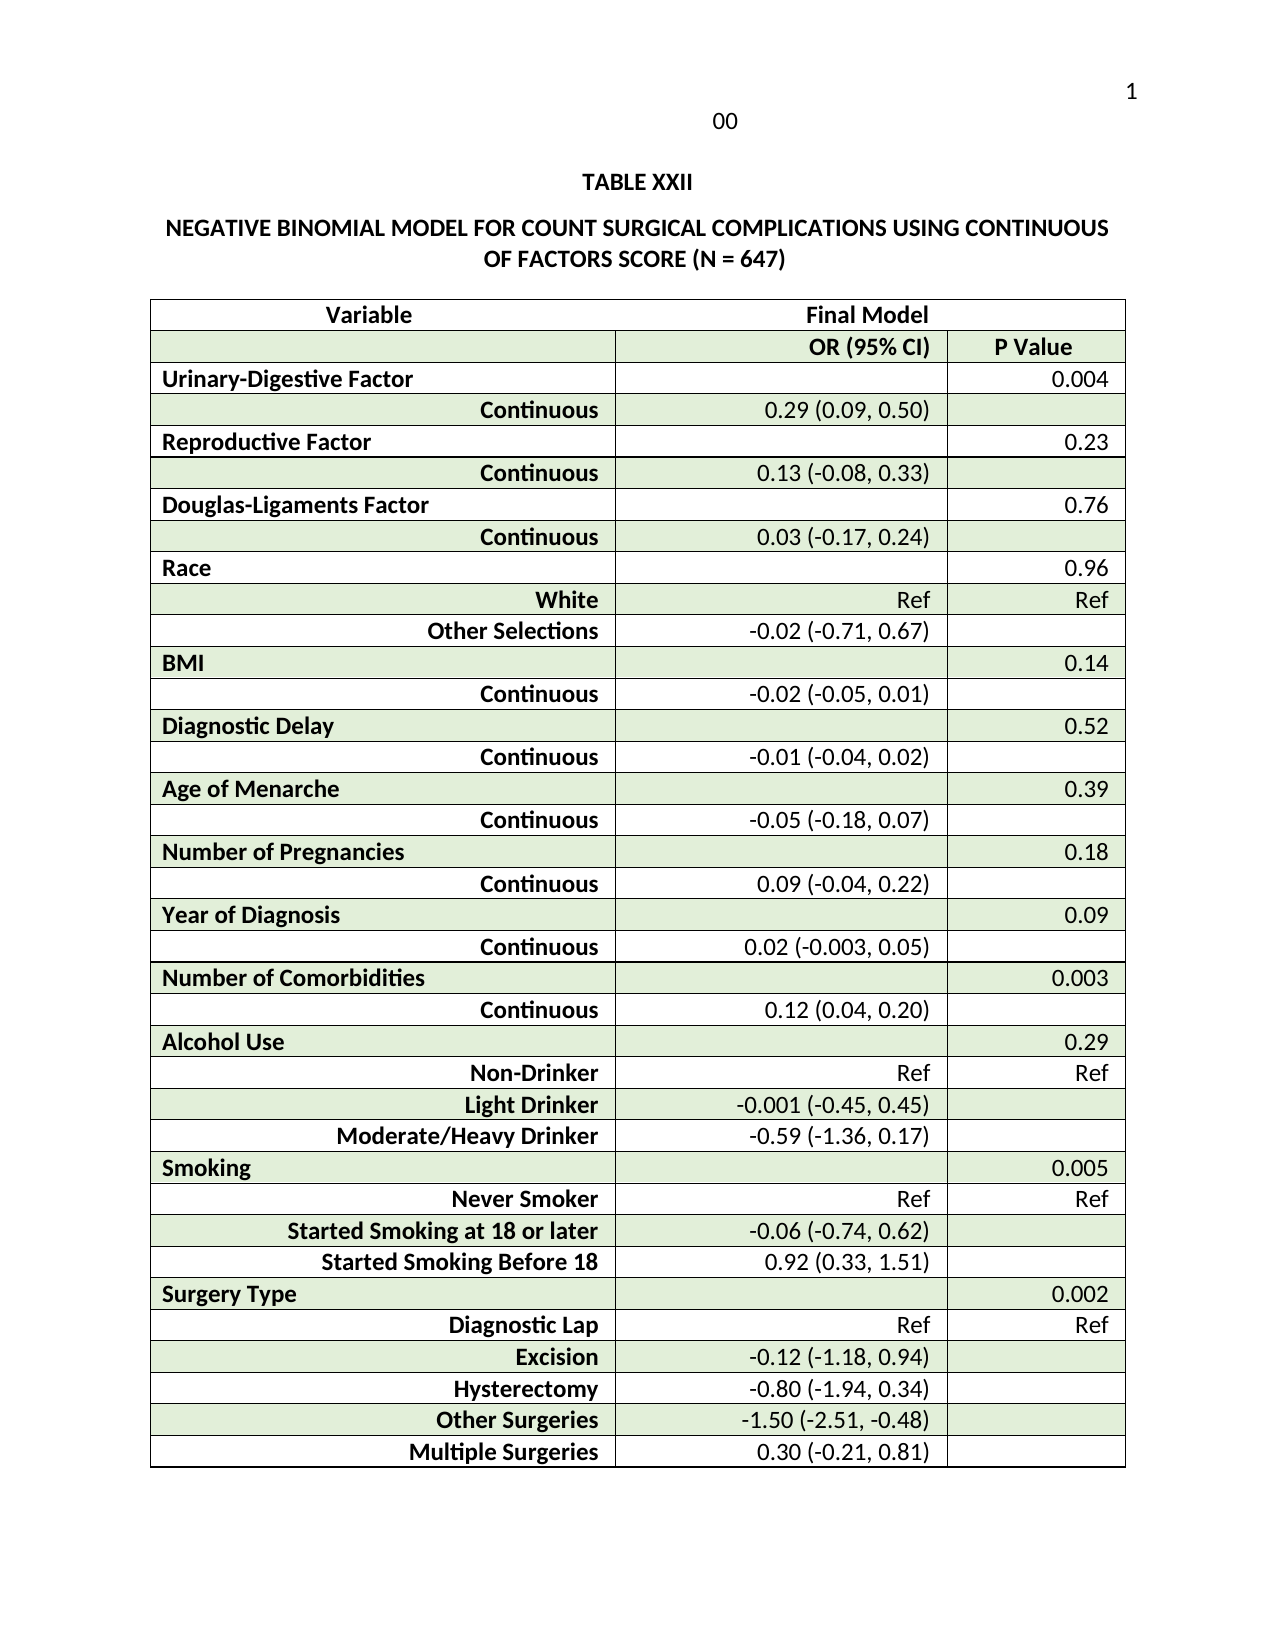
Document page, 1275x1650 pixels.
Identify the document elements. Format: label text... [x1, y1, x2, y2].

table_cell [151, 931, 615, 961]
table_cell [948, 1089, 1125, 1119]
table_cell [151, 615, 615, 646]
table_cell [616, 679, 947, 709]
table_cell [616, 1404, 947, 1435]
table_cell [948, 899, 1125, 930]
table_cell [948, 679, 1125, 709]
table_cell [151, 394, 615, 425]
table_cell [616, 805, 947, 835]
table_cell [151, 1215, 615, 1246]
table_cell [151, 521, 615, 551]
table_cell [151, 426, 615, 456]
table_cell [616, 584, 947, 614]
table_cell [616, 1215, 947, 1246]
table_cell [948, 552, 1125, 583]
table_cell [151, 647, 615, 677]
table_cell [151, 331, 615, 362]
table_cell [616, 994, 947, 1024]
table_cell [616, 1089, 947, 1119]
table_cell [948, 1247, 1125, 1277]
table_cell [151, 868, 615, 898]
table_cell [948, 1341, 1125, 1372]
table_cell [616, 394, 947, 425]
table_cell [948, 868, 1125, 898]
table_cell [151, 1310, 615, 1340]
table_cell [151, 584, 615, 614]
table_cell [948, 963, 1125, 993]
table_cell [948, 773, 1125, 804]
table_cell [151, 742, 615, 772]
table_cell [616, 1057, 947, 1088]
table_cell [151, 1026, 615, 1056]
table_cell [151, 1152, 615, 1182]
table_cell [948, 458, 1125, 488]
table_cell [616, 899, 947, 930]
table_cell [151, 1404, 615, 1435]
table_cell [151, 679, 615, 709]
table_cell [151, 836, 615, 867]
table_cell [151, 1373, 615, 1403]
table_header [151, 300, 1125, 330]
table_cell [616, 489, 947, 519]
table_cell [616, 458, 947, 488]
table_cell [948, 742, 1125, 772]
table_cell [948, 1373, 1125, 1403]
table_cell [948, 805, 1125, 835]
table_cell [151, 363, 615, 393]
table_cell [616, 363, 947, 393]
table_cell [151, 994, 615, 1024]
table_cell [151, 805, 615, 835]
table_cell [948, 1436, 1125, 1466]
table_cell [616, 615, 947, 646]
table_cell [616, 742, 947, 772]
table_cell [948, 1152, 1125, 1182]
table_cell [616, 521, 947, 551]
subtitle NEGATIVE BINOMIAL MODEL FOR COUNT SURGICAL COMPLICATIONS USING CONTINUOUS OF FACTORS SCORE (N = 647) [150, 213, 1125, 274]
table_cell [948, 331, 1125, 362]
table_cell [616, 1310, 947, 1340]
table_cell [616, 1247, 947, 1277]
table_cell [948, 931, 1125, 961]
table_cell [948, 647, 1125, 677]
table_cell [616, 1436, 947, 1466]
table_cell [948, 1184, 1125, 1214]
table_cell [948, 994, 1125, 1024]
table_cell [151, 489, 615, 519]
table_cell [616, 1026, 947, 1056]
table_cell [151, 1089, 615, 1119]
text TABLE XXII [150, 167, 1125, 197]
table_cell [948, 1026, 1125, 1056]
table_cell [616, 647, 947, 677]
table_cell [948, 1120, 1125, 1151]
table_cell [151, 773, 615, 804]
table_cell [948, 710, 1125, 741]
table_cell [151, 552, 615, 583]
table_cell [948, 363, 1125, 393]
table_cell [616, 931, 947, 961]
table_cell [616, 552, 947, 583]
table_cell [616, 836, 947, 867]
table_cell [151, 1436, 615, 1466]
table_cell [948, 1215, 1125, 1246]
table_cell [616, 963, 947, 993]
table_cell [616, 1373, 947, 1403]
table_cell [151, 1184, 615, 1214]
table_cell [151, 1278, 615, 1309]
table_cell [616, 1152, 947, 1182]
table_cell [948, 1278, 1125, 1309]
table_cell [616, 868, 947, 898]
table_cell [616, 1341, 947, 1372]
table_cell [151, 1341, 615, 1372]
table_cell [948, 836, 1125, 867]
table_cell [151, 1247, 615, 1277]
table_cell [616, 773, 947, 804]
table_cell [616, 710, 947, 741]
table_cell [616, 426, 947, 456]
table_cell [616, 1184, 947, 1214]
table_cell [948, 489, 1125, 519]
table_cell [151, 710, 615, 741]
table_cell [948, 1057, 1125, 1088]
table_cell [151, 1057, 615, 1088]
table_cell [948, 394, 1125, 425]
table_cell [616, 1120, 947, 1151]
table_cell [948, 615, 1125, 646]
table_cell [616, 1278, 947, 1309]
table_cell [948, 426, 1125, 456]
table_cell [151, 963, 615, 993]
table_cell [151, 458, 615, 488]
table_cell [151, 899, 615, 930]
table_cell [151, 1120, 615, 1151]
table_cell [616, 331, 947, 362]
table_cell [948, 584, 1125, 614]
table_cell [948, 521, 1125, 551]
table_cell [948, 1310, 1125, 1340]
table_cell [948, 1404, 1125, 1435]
